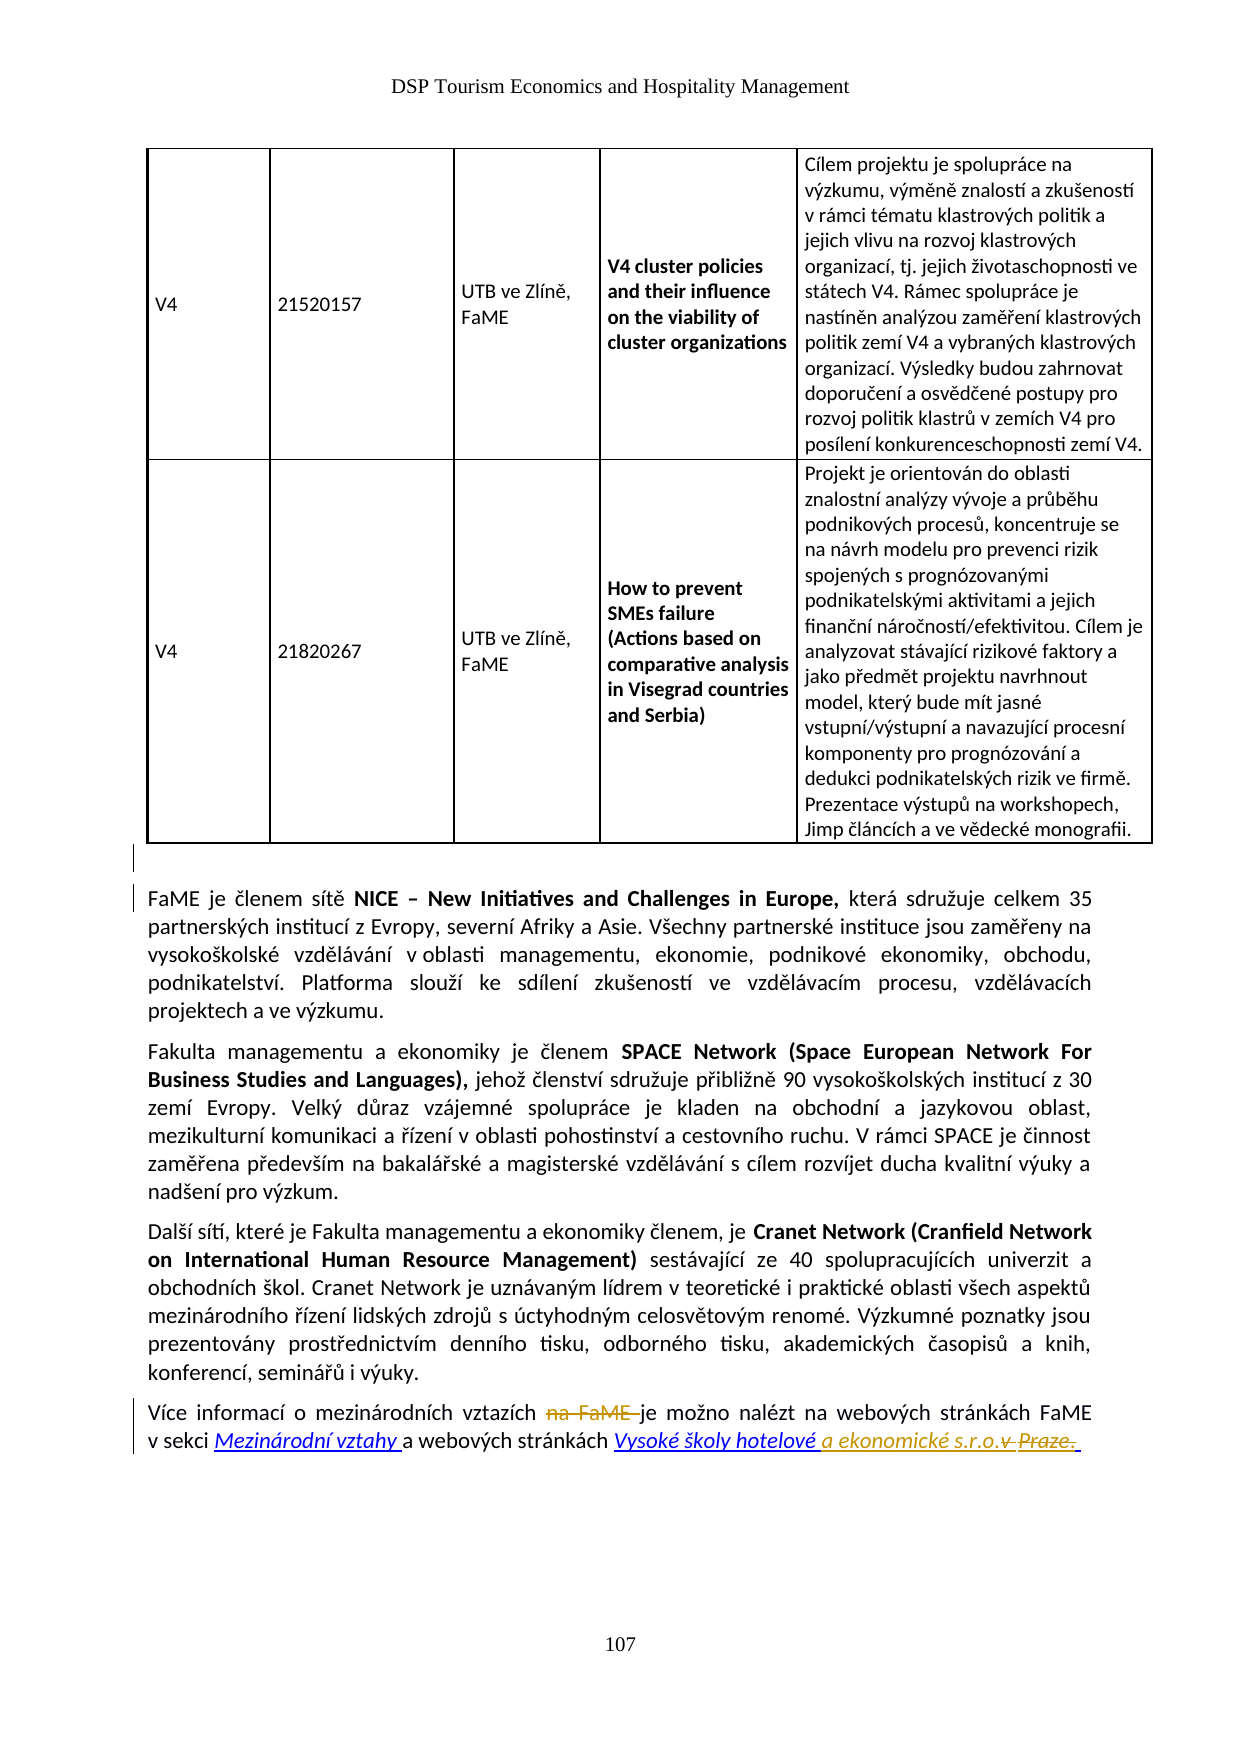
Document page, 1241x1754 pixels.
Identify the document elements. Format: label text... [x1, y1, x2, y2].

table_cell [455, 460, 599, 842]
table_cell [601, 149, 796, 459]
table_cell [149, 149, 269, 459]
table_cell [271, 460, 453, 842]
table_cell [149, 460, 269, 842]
text Více informací o mezinárodních vztazích je možno nalézt na webových stránkách FaME v sekci Mezinárodní vztahy a webových stránkách Vysoké školy hotelové [148, 1398, 1093, 1454]
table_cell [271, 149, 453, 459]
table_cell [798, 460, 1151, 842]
text Fakulta managementu a ekonomiky je členem SPACE Network (Space European Network For Business Studies and Languages), jehož členství sdružuje přibližně 90 vysokoškolských institucí z 30 zemí Evropy. Velký důraz vzájemné spolupráce je kladen na obchodní a jazykovou oblast, mezikulturní komunikaci a řízení v oblasti pohostinství a cestovního ruchu. V rámci SPACE je činnost zaměřena především na bakalářské a magisterské vzdělávání s cílem rozvíjet ducha kvalitní výuky a nadšení pro výzkum. [148, 1037, 1093, 1205]
text FaME je členem sítě NICE – New Initiatives and Challenges in Europe, která sdružuje celkem 35 partnerských institucí z Evropy, severní Afriky a Asie. Všechny partnerské instituce jsou zaměřeny na vysokoškolské vzdělávání v oblasti managementu, ekonomie, podnikové ekonomiky, obchodu, podnikatelství. Platforma slouží ke sdílení zkušeností ve vzdělávacím procesu, vzdělávacích projektech a ve výzkumu. [148, 884, 1093, 1024]
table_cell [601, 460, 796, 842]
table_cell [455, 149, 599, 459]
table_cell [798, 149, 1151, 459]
text Další sítí, které je Fakulta managementu a ekonomiky členem, je Cranet Network (Cranfield Network on International Human Resource Management) sestávající ze 40 spolupracujících univerzit a obchodních škol. Cranet Network je uznávaným lídrem v teoretické i praktické oblasti všech aspektů mezinárodního řízení lidských zdrojů s úctyhodným celosvětovým renomé. Výzkumné poznatky jsou prezentovány prostřednictvím denního tisku, odborného tisku, akademických časopisů a knih, konferencí, seminářů i výuky. [148, 1217, 1093, 1386]
